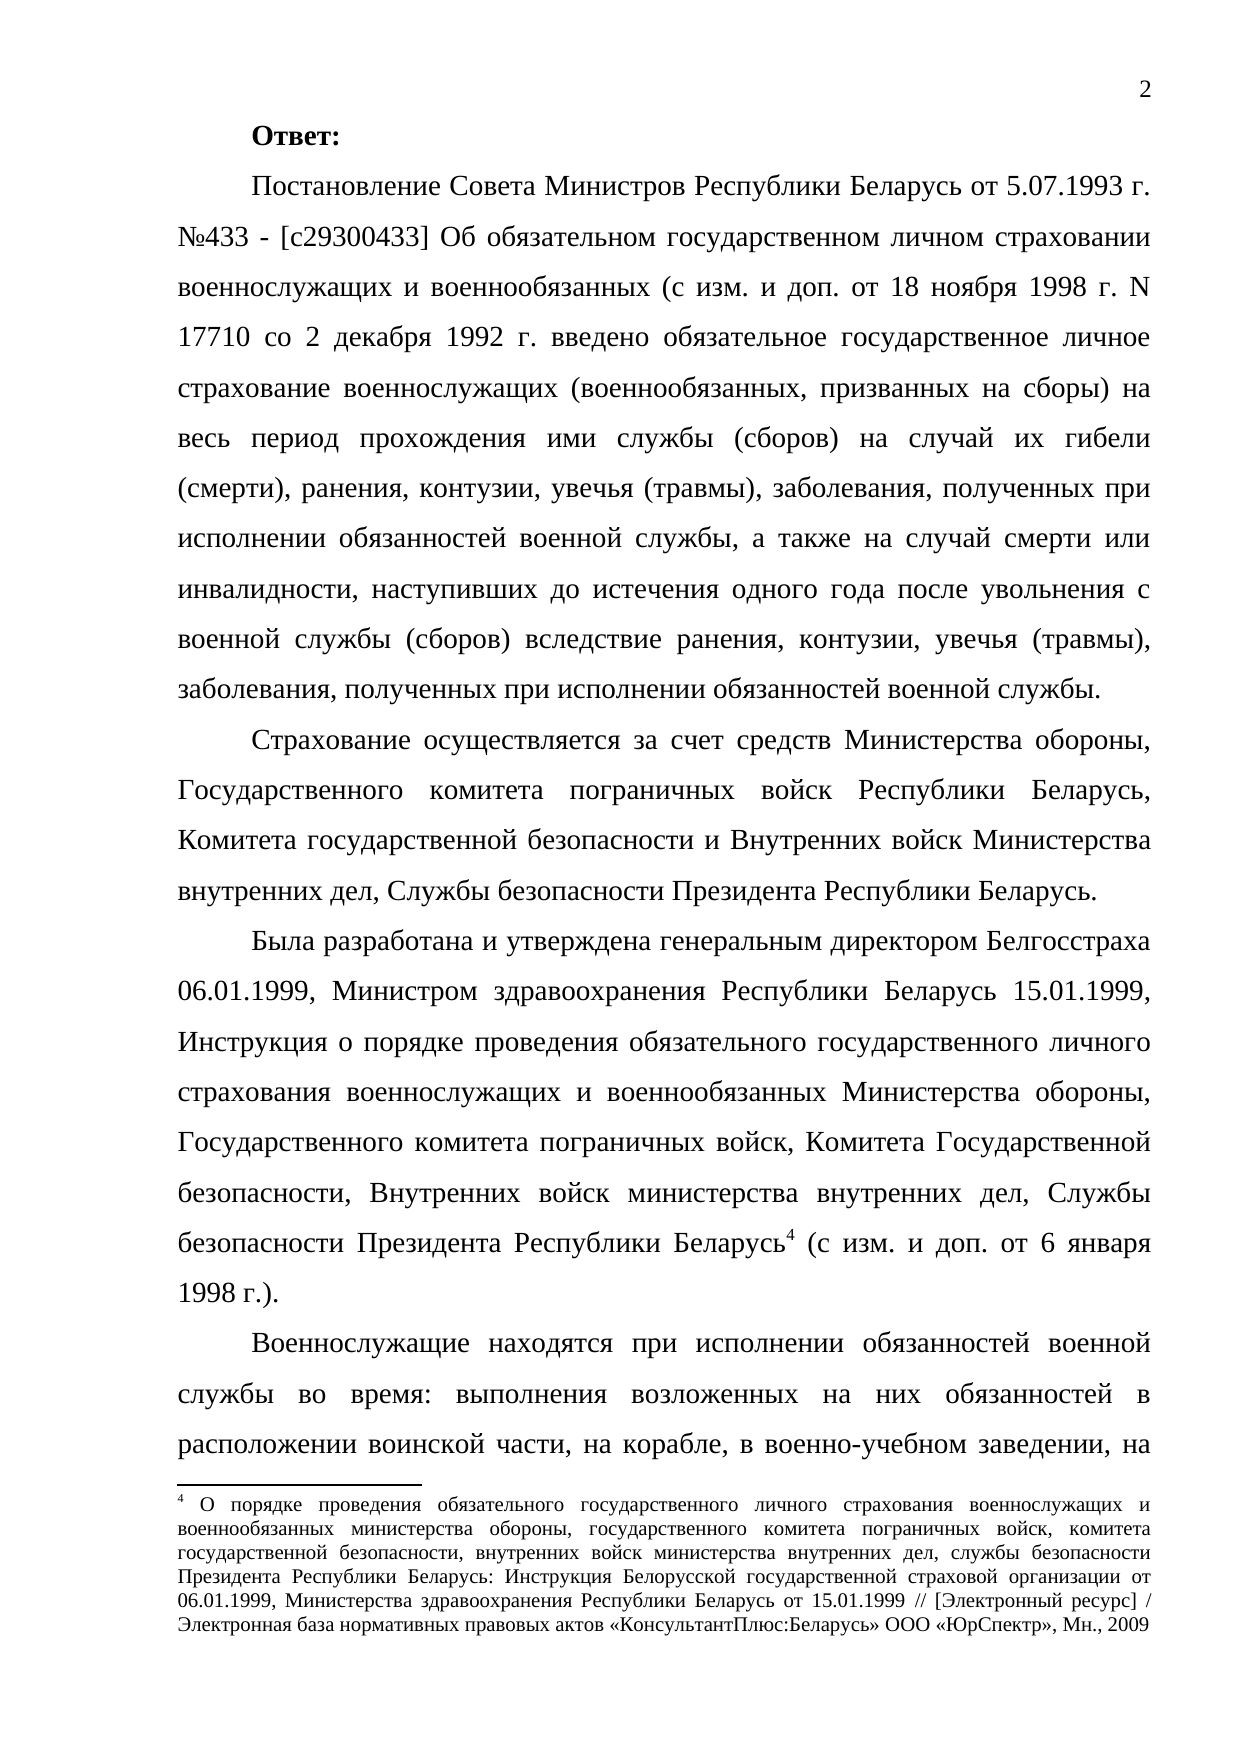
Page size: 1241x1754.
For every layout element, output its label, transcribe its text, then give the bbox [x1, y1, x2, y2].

text Постановление Совета Министров Республики Беларусь от 5.07.1993 г. №433 - [c29300433] Об обязательном государственном личном страховании военнослужащих и военнообязанных (с изм. и доп. от 18 ноября 1998 г. N 17710 со 2 декабря 1992 г. введено обязательное государственное личное страхование военнослужащих (военнообязанных, призванных на сборы) на весь период прохождения ими службы (сборов) на случай их гибели (смерти), ранения, контузии, увечья (травмы), заболевания, полученных при исполнении обязанностей военной службы, а также на случай смерти или инвалидности, наступивших до истечения одного года после увольнения с военной службы (сборов) вследствие ранения, контузии, увечья (травмы), заболевания, полученных при исполнении обязанностей военной службы. [177, 168, 1152, 705]
text Ответ: [177, 118, 1152, 152]
text Страхование осуществляется за счет средств Министерства обороны, Государственного комитета пограничных войск Республики Беларусь, Комитета государственной безопасности и Внутренних войск Министерства внутренних дел, Службы безопасности Президента Республики Беларусь. [177, 722, 1152, 906]
text Была разработана и утверждена генеральным директором Белгосстраха 06.01.1999, Министром здравоохранения Республики Беларусь 15.01.1999, Инструкция о порядке проведения обязательного государственного личного страхования военнослужащих и военнообязанных Министерства обороны, Государственного комитета пограничных войск, Комитета Государственной безопасности, Внутренних войск министерства внутренних дел, Службы безопасности Президента Республики Беларусь (с изм. и доп. от 6 января 1998 г.). [177, 923, 1152, 1309]
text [177, 1326, 1152, 1460]
